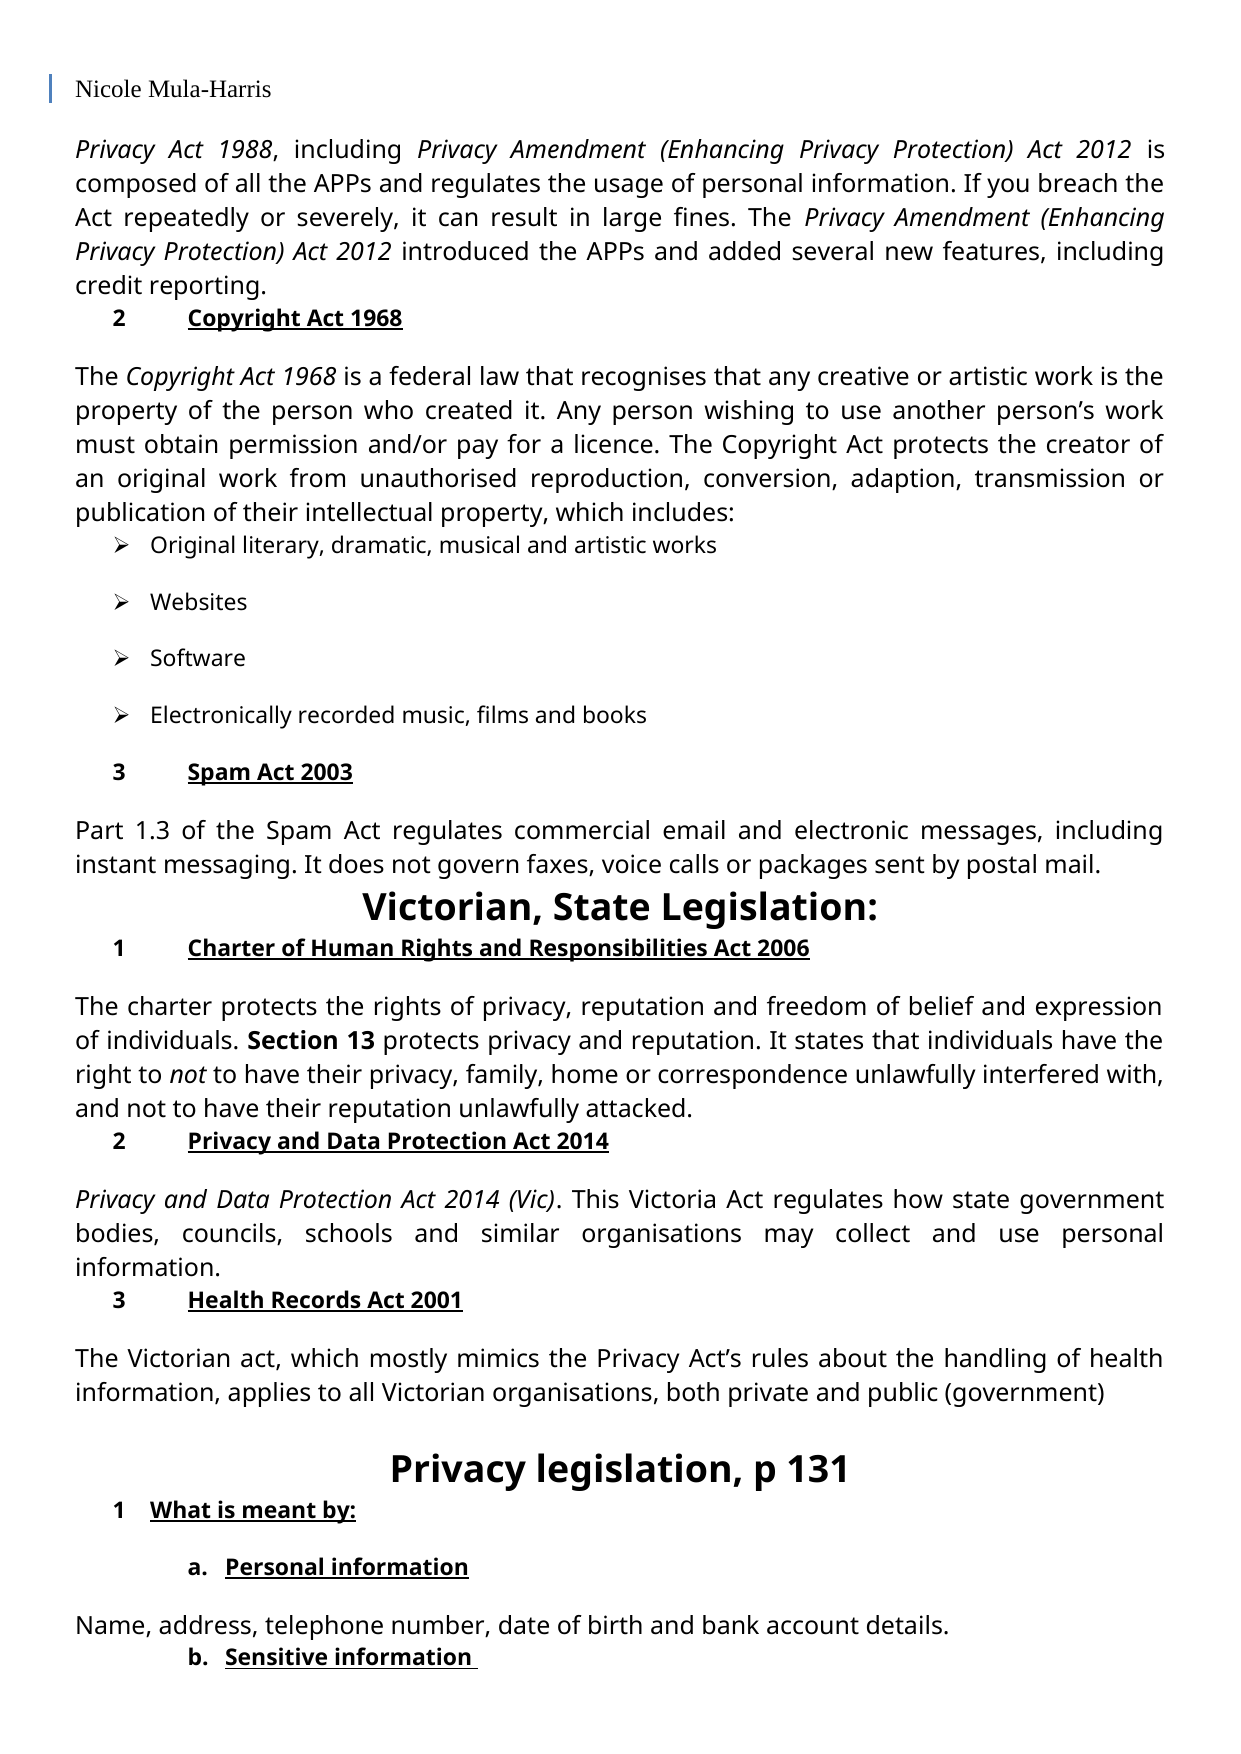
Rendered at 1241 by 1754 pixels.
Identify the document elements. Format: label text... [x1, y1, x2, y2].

list Software [112, 642, 1165, 673]
subtitle Victorian, State Legislation: [75, 881, 1165, 932]
list Websites [112, 586, 1165, 617]
text The Victorian act, which mostly mimics the Privacy Act’s rules about the handling of health information, applies to all Victorian organisations, both private and public (government) [75, 1341, 1165, 1409]
text Privacy Act 1988, including Privacy Amendment (Enhancing Privacy Protection) Act 2012 is composed of all the APPs and regulates the usage of personal information. If you breach the Act repeatedly or severely, it can result in large fines. The Privacy Amendment (Enhancing Privacy Protection) Act 2012 introduced the APPs and added several new features, including credit reporting. [75, 131, 1165, 302]
text The charter protects the rights of privacy, reputation and freedom of belief and expression of individuals. Section 13 protects privacy and reputation. It states that individuals have the right to not to have their privacy, family, home or correspondence unlawfully interfered with, and not to have their reputation unlawfully attacked. [75, 988, 1165, 1125]
list Privacy and Data Protection Act 2014 [112, 1125, 1165, 1156]
list Charter of Human Rights and Responsibilities Act 2006 [112, 932, 1165, 963]
list What is meant by: [112, 1494, 1165, 1525]
list Health Records Act 2001 [112, 1284, 1165, 1315]
list Spam Act 2003 [112, 756, 1165, 787]
text Part 1.3 of the Spam Act regulates commercial email and electronic messages, including instant messaging. It does not govern faxes, voice calls or packages sent by postal mail. [75, 813, 1165, 881]
list Original literary, dramatic, musical and artistic works [112, 529, 1165, 560]
list Copyright Act 1968 [112, 302, 1165, 333]
text The Copyright Act 1968 is a federal law that recognises that any creative or artistic work is the property of the person who created it. Any person wishing to use another person’s work must obtain permission and/or pay for a licence. The Copyright Act protects the creator of an original work from unauthorised reproduction, conversion, adaption, transmission or publication of their intellectual property, which includes: [75, 358, 1165, 529]
text Name, address, telephone number, date of birth and bank account details. [75, 1607, 1165, 1641]
list Sensitive information [187, 1641, 1165, 1673]
subtitle Privacy legislation, p 131 [75, 1443, 1165, 1494]
text Privacy and Data Protection Act 2014 (Vic). This Victoria Act regulates how state government bodies, councils, schools and similar organisations may collect and use personal information. [75, 1182, 1165, 1284]
list Personal information [187, 1551, 1165, 1582]
list Electronically recorded music, films and books [112, 699, 1165, 730]
